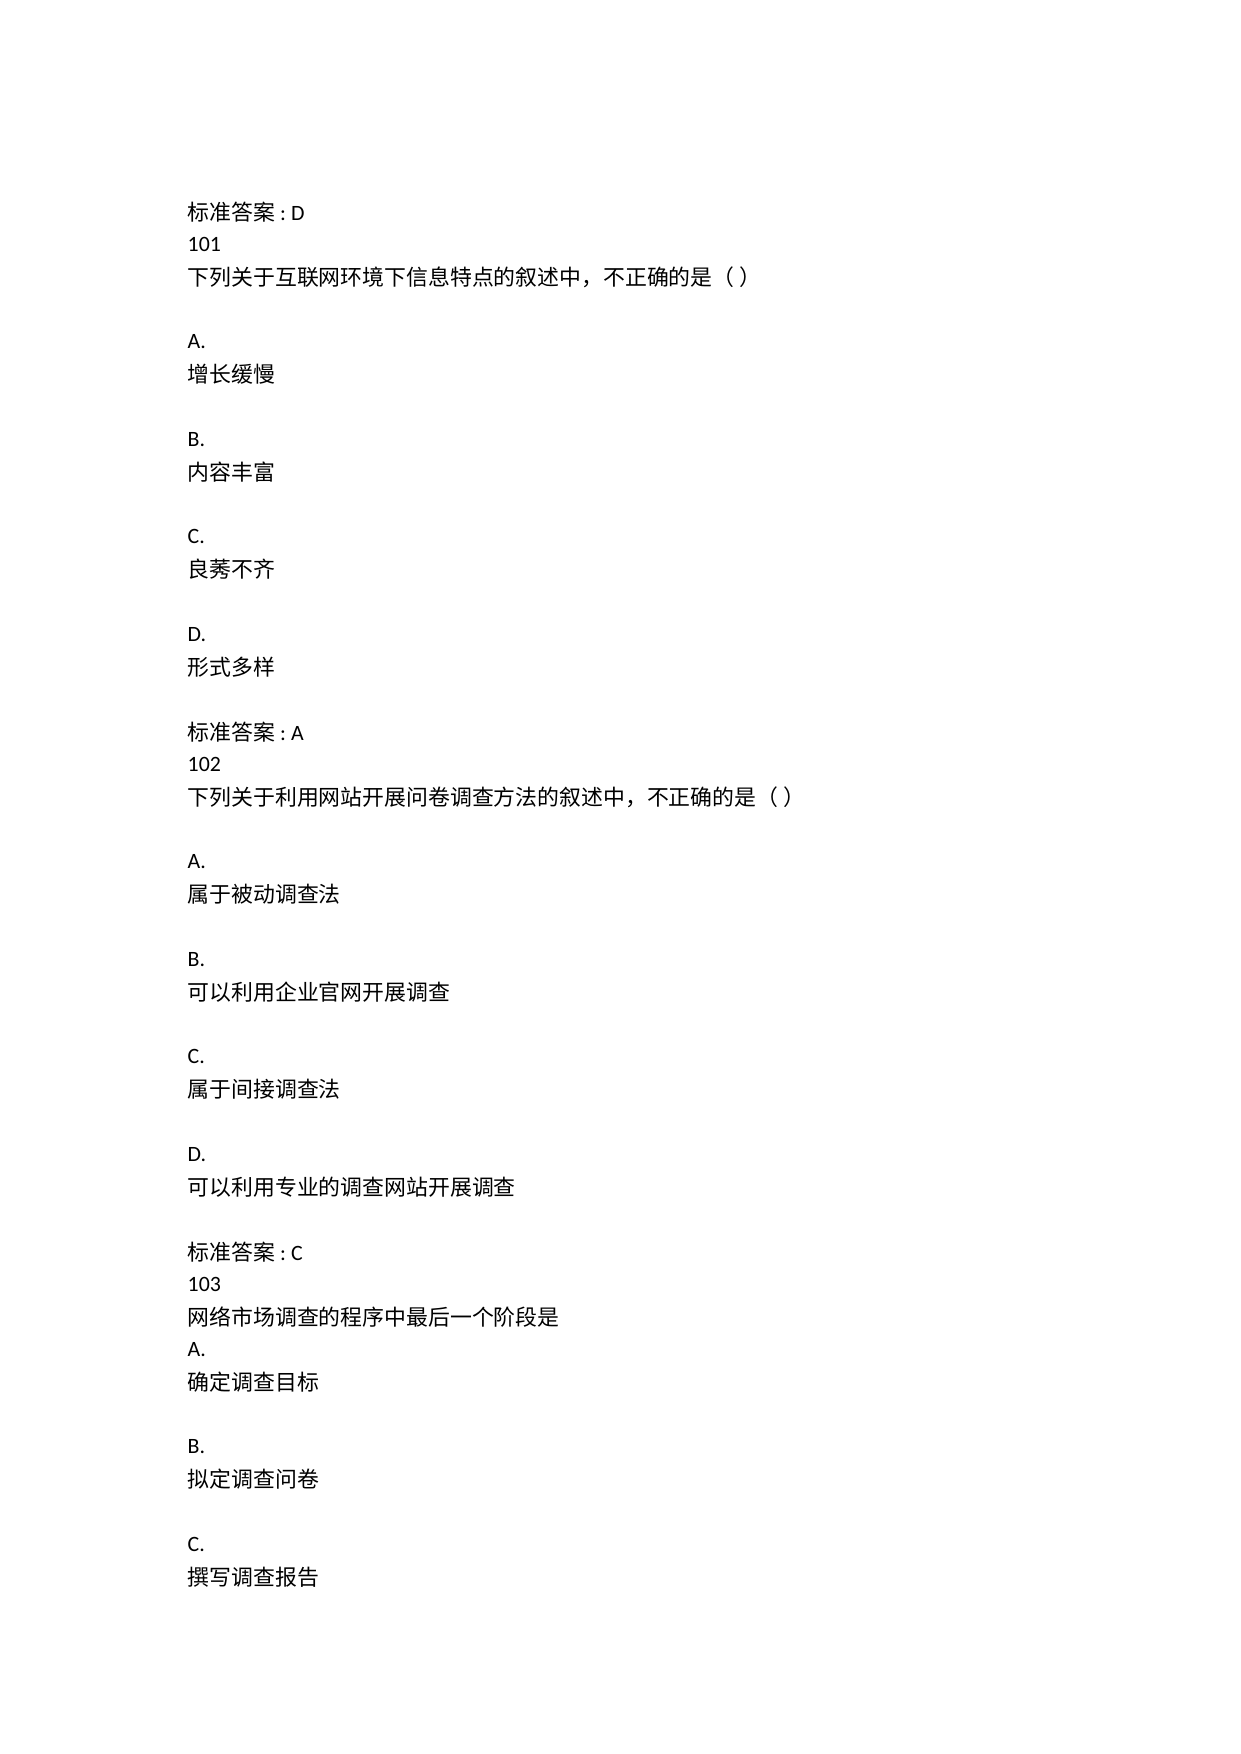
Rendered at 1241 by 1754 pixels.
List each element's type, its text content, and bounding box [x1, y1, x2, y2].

text A. [187, 324, 1053, 357]
text 内容丰富 [187, 454, 1053, 487]
text A. [187, 1332, 1053, 1364]
text D. [187, 617, 1053, 649]
text 属于被动调查法 [187, 877, 1053, 909]
text 属于间接调查法 [187, 1072, 1053, 1104]
text 确定调查目标 [187, 1364, 1053, 1397]
text 可以利用企业官网开展调查 [187, 974, 1053, 1007]
text 101 [187, 227, 1053, 259]
text 网络市场调查的程序中最后一个阶段是 [187, 1299, 1053, 1332]
text A. [187, 844, 1053, 877]
text 良莠不齐 [187, 552, 1053, 584]
text C. [187, 1039, 1053, 1072]
text 标准答案 : A [187, 714, 1053, 747]
text 下列关于利用网站开展问卷调查方法的叙述中，不正确的是（ ） [187, 779, 1053, 812]
text B. [187, 942, 1053, 974]
text B. [187, 1429, 1053, 1462]
text C. [187, 1527, 1053, 1559]
text C. [187, 519, 1053, 552]
text 拟定调查问卷 [187, 1462, 1053, 1494]
text 增长缓慢 [187, 357, 1053, 389]
text D. [187, 1137, 1053, 1169]
text 可以利用专业的调查网站开展调查 [187, 1169, 1053, 1202]
text 102 [187, 747, 1053, 779]
text 标准答案 : C [187, 1234, 1053, 1267]
text 下列关于互联网环境下信息特点的叙述中，不正确的是（ ） [187, 259, 1053, 292]
text 形式多样 [187, 649, 1053, 682]
text B. [187, 422, 1053, 454]
text 标准答案 : D [187, 194, 1053, 227]
text 103 [187, 1267, 1053, 1299]
text 撰写调查报告 [187, 1559, 1053, 1592]
